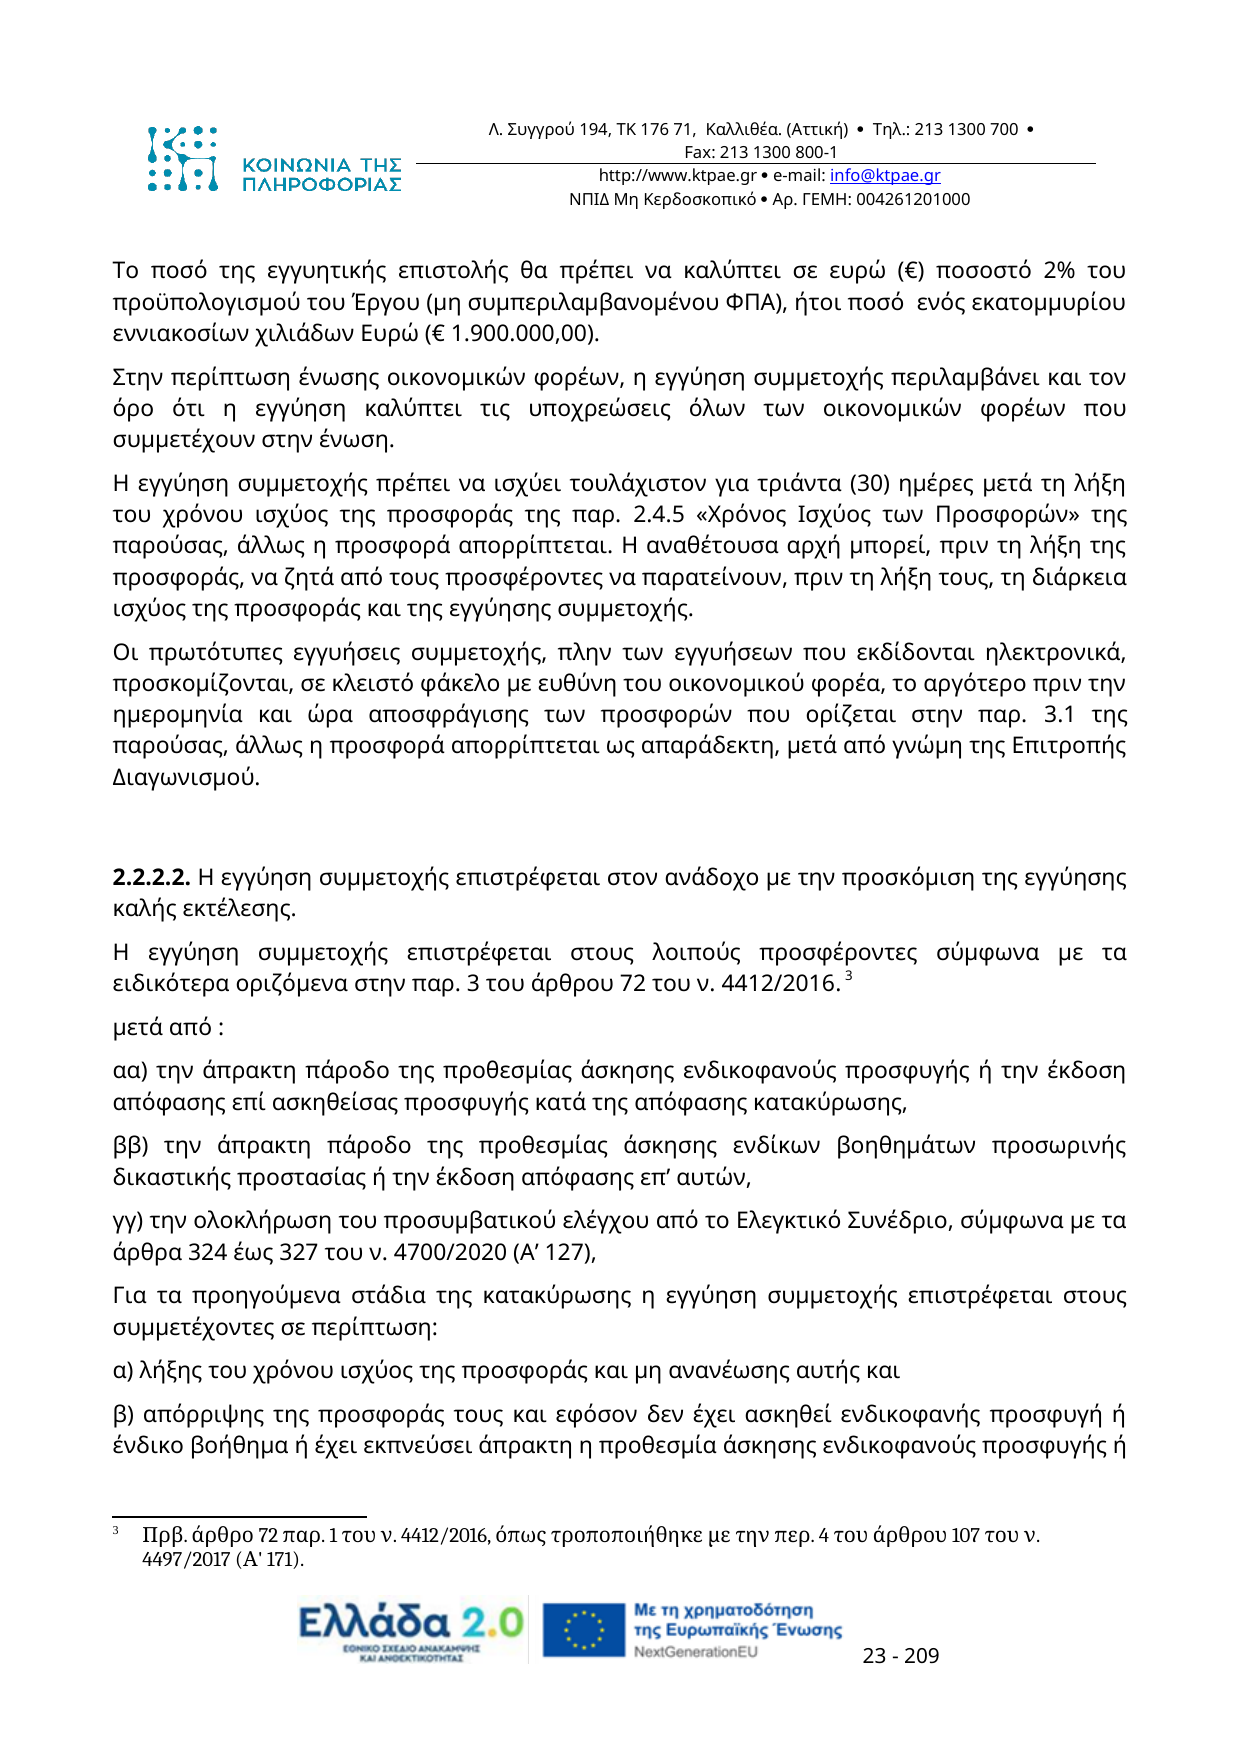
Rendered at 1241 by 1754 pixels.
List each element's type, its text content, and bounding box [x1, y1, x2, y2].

text Η εγγύηση συμμετοχής πρέπει να ισχύει τουλάχιστον για τριάντα (30) ημέρες μετά τη λήξη του χρόνου ισχύος της προσφοράς της παρ. 2.4.5 «Χρόνος Ισχύος των Προσφορών» της παρούσας, άλλως η προσφορά απορρίπτεται. Η αναθέτουσα αρχή μπορεί, πριν τη λήξη της προσφοράς, να ζητά από τους προσφέροντες να παρατείνουν, πριν τη λήξη τους, τη διάρκεια ισχύος της προσφοράς και της εγγύησης συμμετοχής. [112, 467, 1128, 623]
list 2.2.2.2. Η εγγύηση συμμετοχής επιστρέφεται στον ανάδοχο με την προσκόμιση της εγγύησης καλής εκτέλεσης. [112, 860, 1128, 923]
list Το ποσό της εγγυητικής επιστολής θα πρέπει να καλύπτει σε ευρώ (€) ποσοστό 2% του προϋπολογισμού του Έργου (μη συμπεριλαμβανομένου ΦΠΑ), ήτοι ποσό ενός εκατομμυρίου εννιακοσίων χιλιάδων Ευρώ (€ 1.900.000,00). [112, 254, 1128, 348]
picture [134, 117, 417, 198]
text Στην περίπτωση ένωσης οικονομικών φορέων, η εγγύηση συμμετοχής περιλαμβάνει και τον όρο ότι η εγγύηση καλύπτει τις υποχρεώσεις όλων των οικονομικών φορέων που συμμετέχουν στην ένωση. [112, 360, 1128, 454]
text Η εγγύηση συμμετοχής επιστρέφεται στους λοιπούς προσφέροντες σύμφωνα με τα ειδικότερα οριζόμενα στην παρ. 3 του άρθρου 72 του ν. 4412/2016. [112, 935, 1128, 998]
text α) λήξης του χρόνου ισχύος της προσφοράς και μη ανανέωσης αυτής και [112, 1354, 1128, 1385]
text γγ) την ολοκλήρωση του προσυμβατικού ελέγχου από το Ελεγκτικό Συνέδριο, σύμφωνα με τα άρθρα 324 έως 327 του ν. 4700/2020 (Α’ 127), [112, 1204, 1128, 1267]
text αα) την άπρακτη πάροδο της προθεσμίας άσκησης ενδικοφανούς προσφυγής ή την έκδοση απόφασης επί ασκηθείσας προσφυγής κατά της απόφασης κατακύρωσης, [112, 1054, 1128, 1117]
text μετά από : [112, 1010, 1128, 1042]
text Για τα προηγούμενα στάδια της κατακύρωσης η εγγύηση συμμετοχής επιστρέφεται στους συμμετέχοντες σε περίπτωση: [112, 1279, 1128, 1342]
picture [297, 1595, 852, 1664]
text Οι πρωτότυπες εγγυήσεις συμμετοχής, πλην των εγγυήσεων που εκδίδονται ηλεκτρονικά, προσκομίζονται, σε κλειστό φάκελο με ευθύνη του οικονομικού φορέα, το αργότερο πριν την ημερομηνία και ώρα αποσφράγισης των προσφορών που ορίζεται στην παρ. 3.1 της παρούσας, άλλως η προσφορά απορρίπτεται ως απαράδεκτη, μετά από γνώμη της Επιτροπής Διαγωνισμού. [112, 635, 1128, 792]
text ββ) την άπρακτη πάροδο της προθεσμίας άσκησης ενδίκων βοηθημάτων προσωρινής δικαστικής προστασίας ή την έκδοση απόφασης επ’ αυτών, [112, 1129, 1128, 1192]
